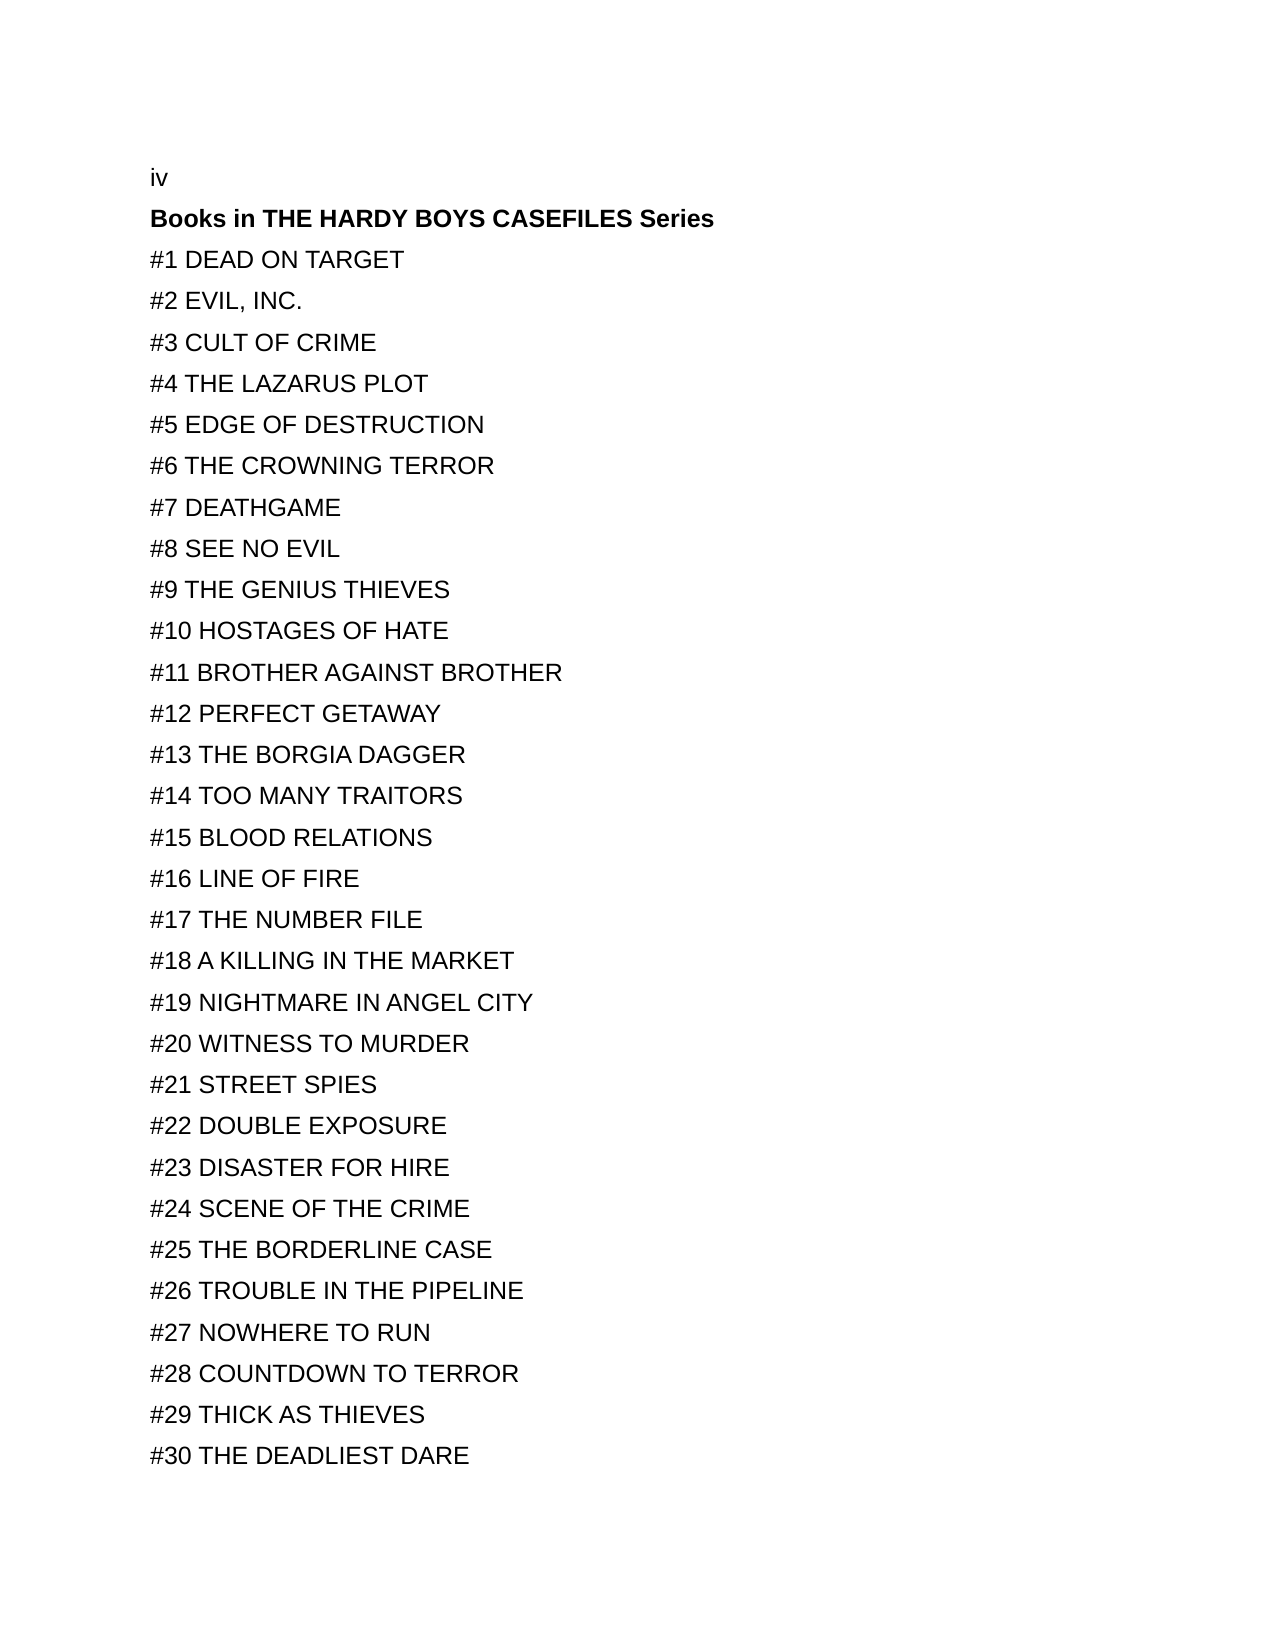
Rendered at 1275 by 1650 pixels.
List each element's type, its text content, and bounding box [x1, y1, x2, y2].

text #19 NIGHTMARE IN ANGEL CITY [150, 987, 1125, 1016]
text #15 BLOOD RELATIONS [150, 822, 1125, 851]
text #20 WITNESS TO MURDER [150, 1029, 1125, 1057]
text #12 PERFECT GETAWAY [150, 699, 1125, 727]
text #8 SEE NO EVIL [150, 534, 1125, 562]
text #5 EDGE OF DESTRUCTION [150, 410, 1125, 439]
text iv [150, 162, 1125, 191]
text #2 EVIL, INC. [150, 286, 1125, 315]
text #21 STREET SPIES [150, 1070, 1125, 1099]
text #9 THE GENIUS THIEVES [150, 575, 1125, 604]
text #18 A KILLING IN THE MARKET [150, 946, 1125, 975]
text #26 TROUBLE IN THE PIPELINE [150, 1276, 1125, 1305]
text #10 HOSTAGES OF HATE [150, 616, 1125, 645]
text #25 THE BORDERLINE CASE [150, 1235, 1125, 1264]
text #13 THE BORGIA DAGGER [150, 740, 1125, 769]
text #27 NOWHERE TO RUN [150, 1317, 1125, 1346]
text #6 THE CROWNING TERROR [150, 451, 1125, 480]
text #28 COUNTDOWN TO TERROR [150, 1359, 1125, 1387]
text Books in THE HARDY BOYS CASEFILES Series [150, 204, 1125, 232]
text #23 DISASTER FOR HIRE [150, 1152, 1125, 1181]
text #30 THE DEADLIEST DARE [150, 1441, 1125, 1470]
text #4 THE LAZARUS PLOT [150, 369, 1125, 397]
text #29 THICK AS THIEVES [150, 1400, 1125, 1429]
text #14 TOO MANY TRAITORS [150, 781, 1125, 810]
text #17 THE NUMBER FILE [150, 905, 1125, 934]
text #22 DOUBLE EXPOSURE [150, 1111, 1125, 1140]
text #7 DEATHGAME [150, 492, 1125, 521]
text #11 BROTHER AGAINST BROTHER [150, 657, 1125, 686]
text #24 SCENE OF THE CRIME [150, 1194, 1125, 1222]
text #1 DEAD ON TARGET [150, 245, 1125, 274]
text #3 CULT OF CRIME [150, 327, 1125, 356]
text #16 LINE OF FIRE [150, 864, 1125, 892]
